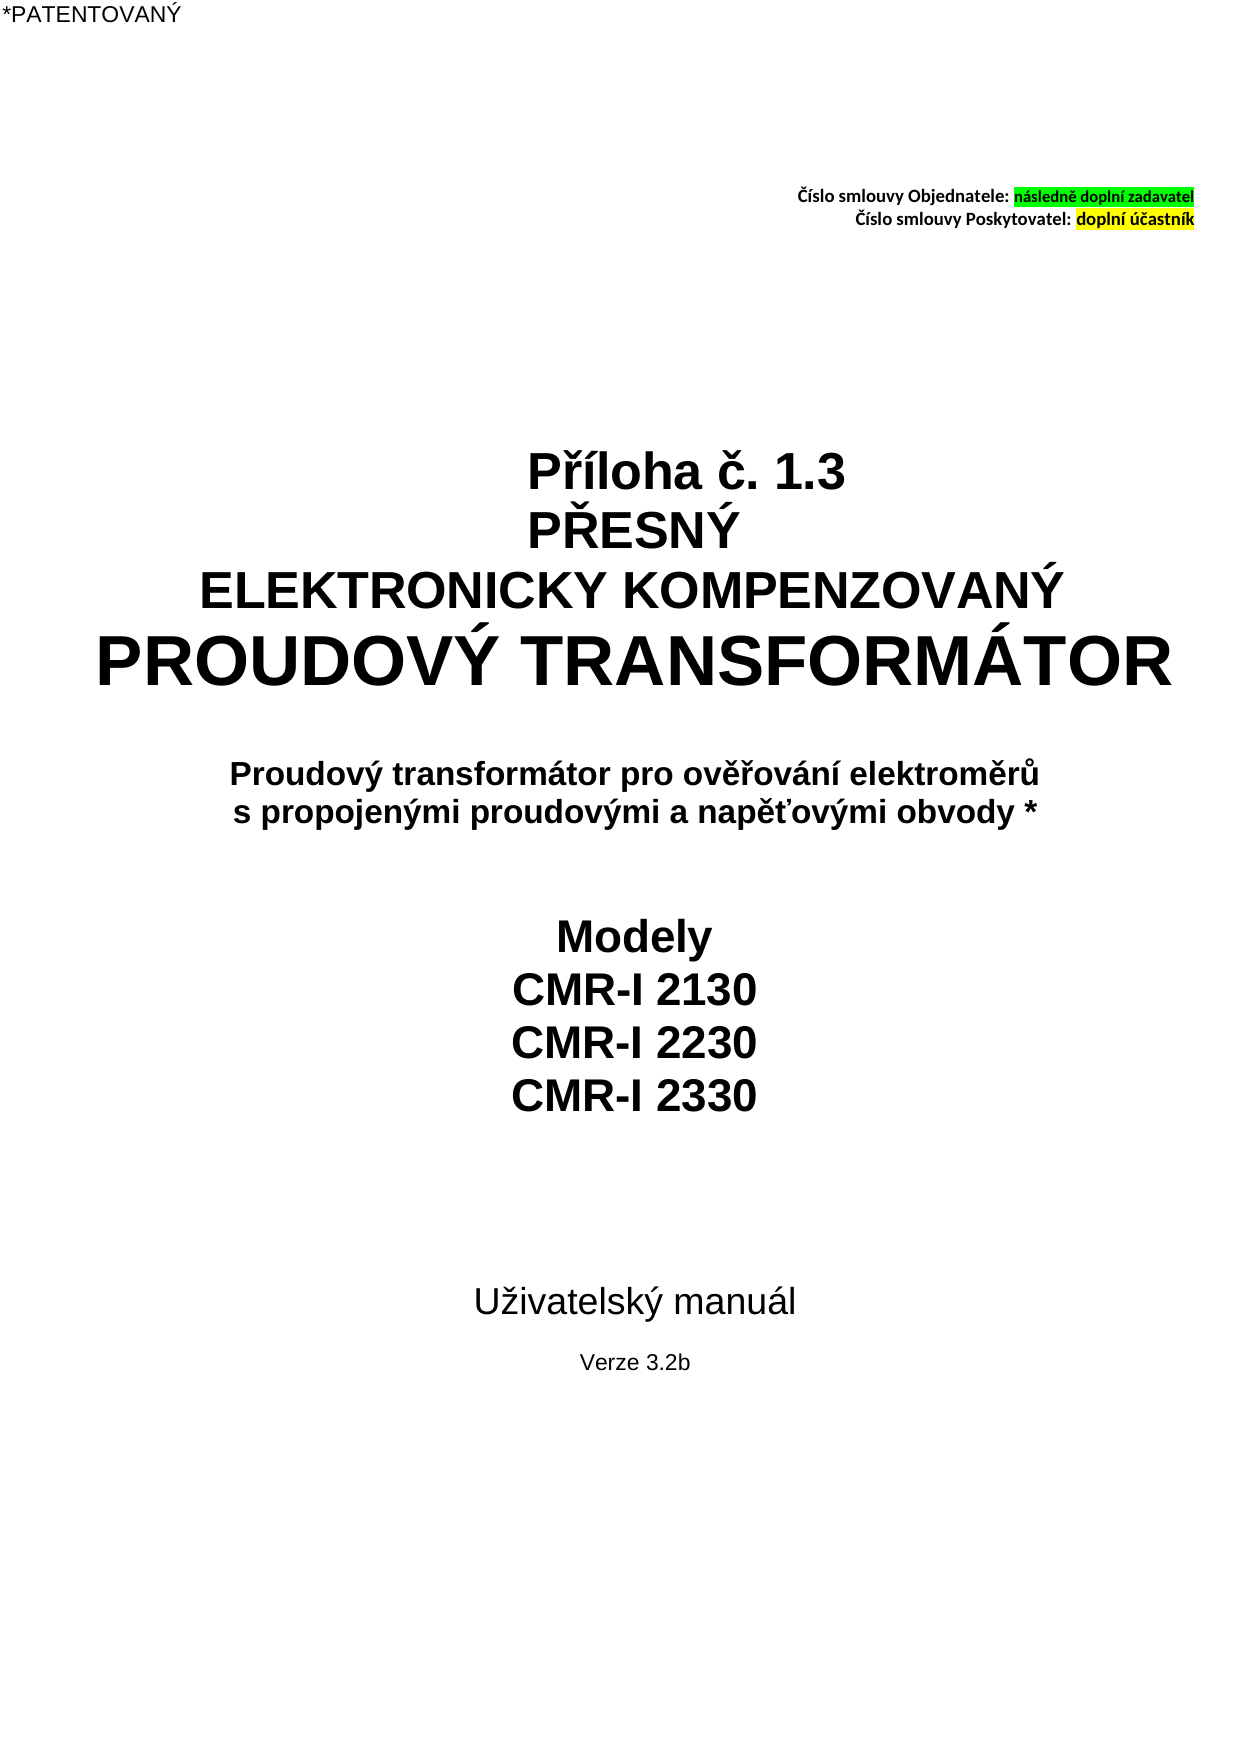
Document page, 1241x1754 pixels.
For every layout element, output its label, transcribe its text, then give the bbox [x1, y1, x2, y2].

text Číslo smlouvy Poskytovatel: doplní účastník [73, 207, 1194, 230]
text PŘESNÝ ELEKTRONICKY KOMPENZOVANÝ [199, 500, 1148, 620]
text CMR-I 2230 [75, 1016, 1194, 1068]
text Uživatelský manuál [75, 1279, 1194, 1322]
text Příloha č. 1.3 [199, 440, 1148, 500]
text Proudový transformátor pro ověřování elektroměrů s propojenými proudovými a napěťovými obvody * [217, 754, 1053, 831]
text CMR-I 2330 [75, 1068, 1194, 1121]
text Modely CMR-I 2130 [511, 910, 759, 1015]
text Číslo smlouvy Objednatele: následně doplní zadavatel [73, 184, 1194, 207]
text Verze 3.2b [75, 1348, 1194, 1375]
title PROUDOVÝ TRANSFORMÁTOR [75, 620, 1194, 701]
